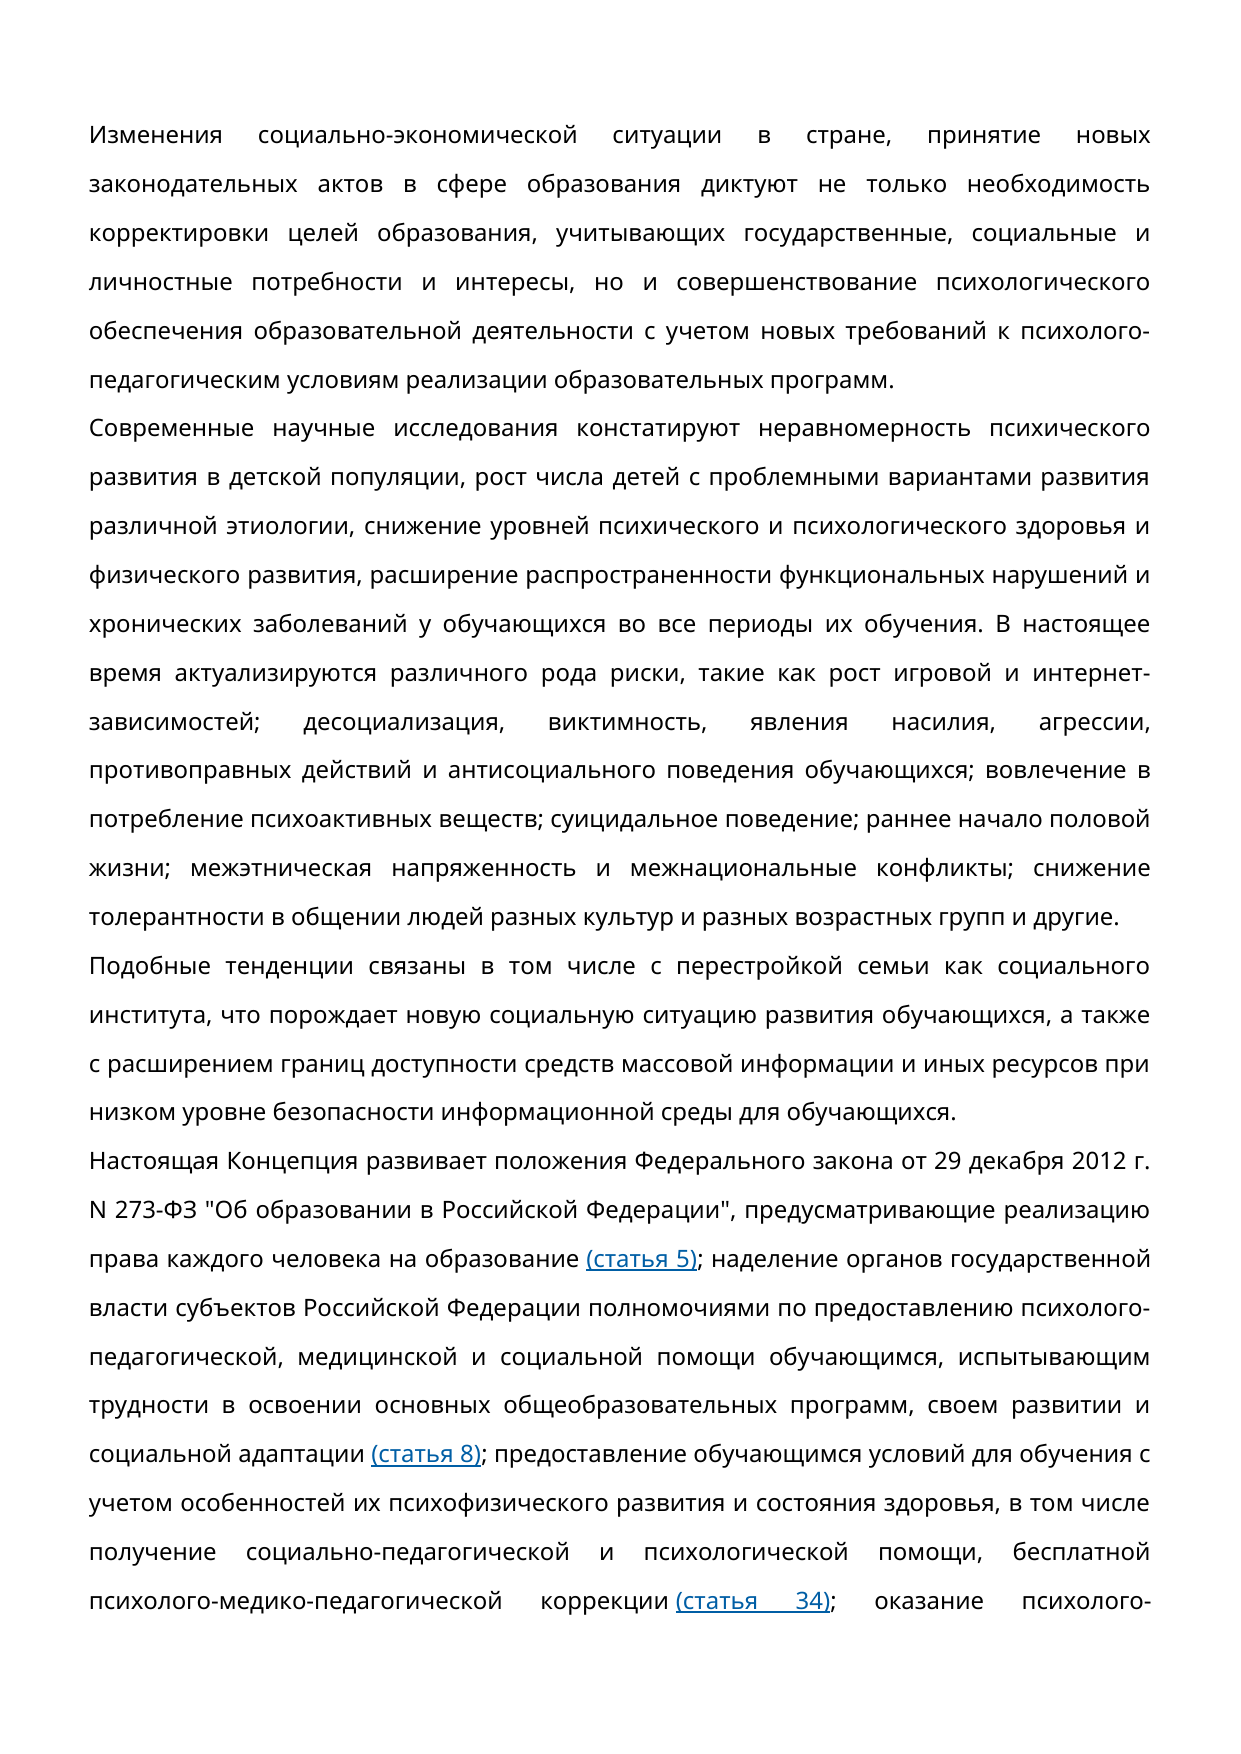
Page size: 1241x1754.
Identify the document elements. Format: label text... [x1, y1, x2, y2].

text Изменения социально-экономической ситуации в стране, принятие новых законодательных актов в сфере образования диктуют не только необходимость корректировки целей образования, учитывающих государственные, социальные и личностные потребности и интересы, но и совершенствование психологического обеспечения образовательной деятельности с учетом новых требований к психолого-педагогическим условиям реализации образовательных программ. [89, 118, 1152, 395]
text Подобные тенденции связаны в том числе с перестройкой семьи как социального института, что порождает новую социальную ситуацию развития обучающихся, а также с расширением границ доступности средств массовой информации и иных ресурсов при низком уровне безопасности информационной среды для обучающихся. [89, 949, 1152, 1128]
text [89, 1144, 1152, 1616]
text Современные научные исследования констатируют неравномерность психического развития в детской популяции, рост числа детей с проблемными вариантами развития различной этиологии, снижение уровней психического и психологического здоровья и физического развития, расширение распространенности функциональных нарушений и хронических заболеваний у обучающихся во все периоды их обучения. В настоящее время актуализируются различного рода риски, такие как рост игровой и интернет-зависимостей; десоциализация, виктимность, явления насилия, агрессии, противоправных действий и антисоциального поведения обучающихся; вовлечение в потребление психоактивных веществ; суицидальное поведение; раннее начало половой жизни; межэтническая напряженность и межнациональные конфликты; снижение толерантности в общении людей разных культур и разных возрастных групп и другие. [89, 411, 1152, 932]
